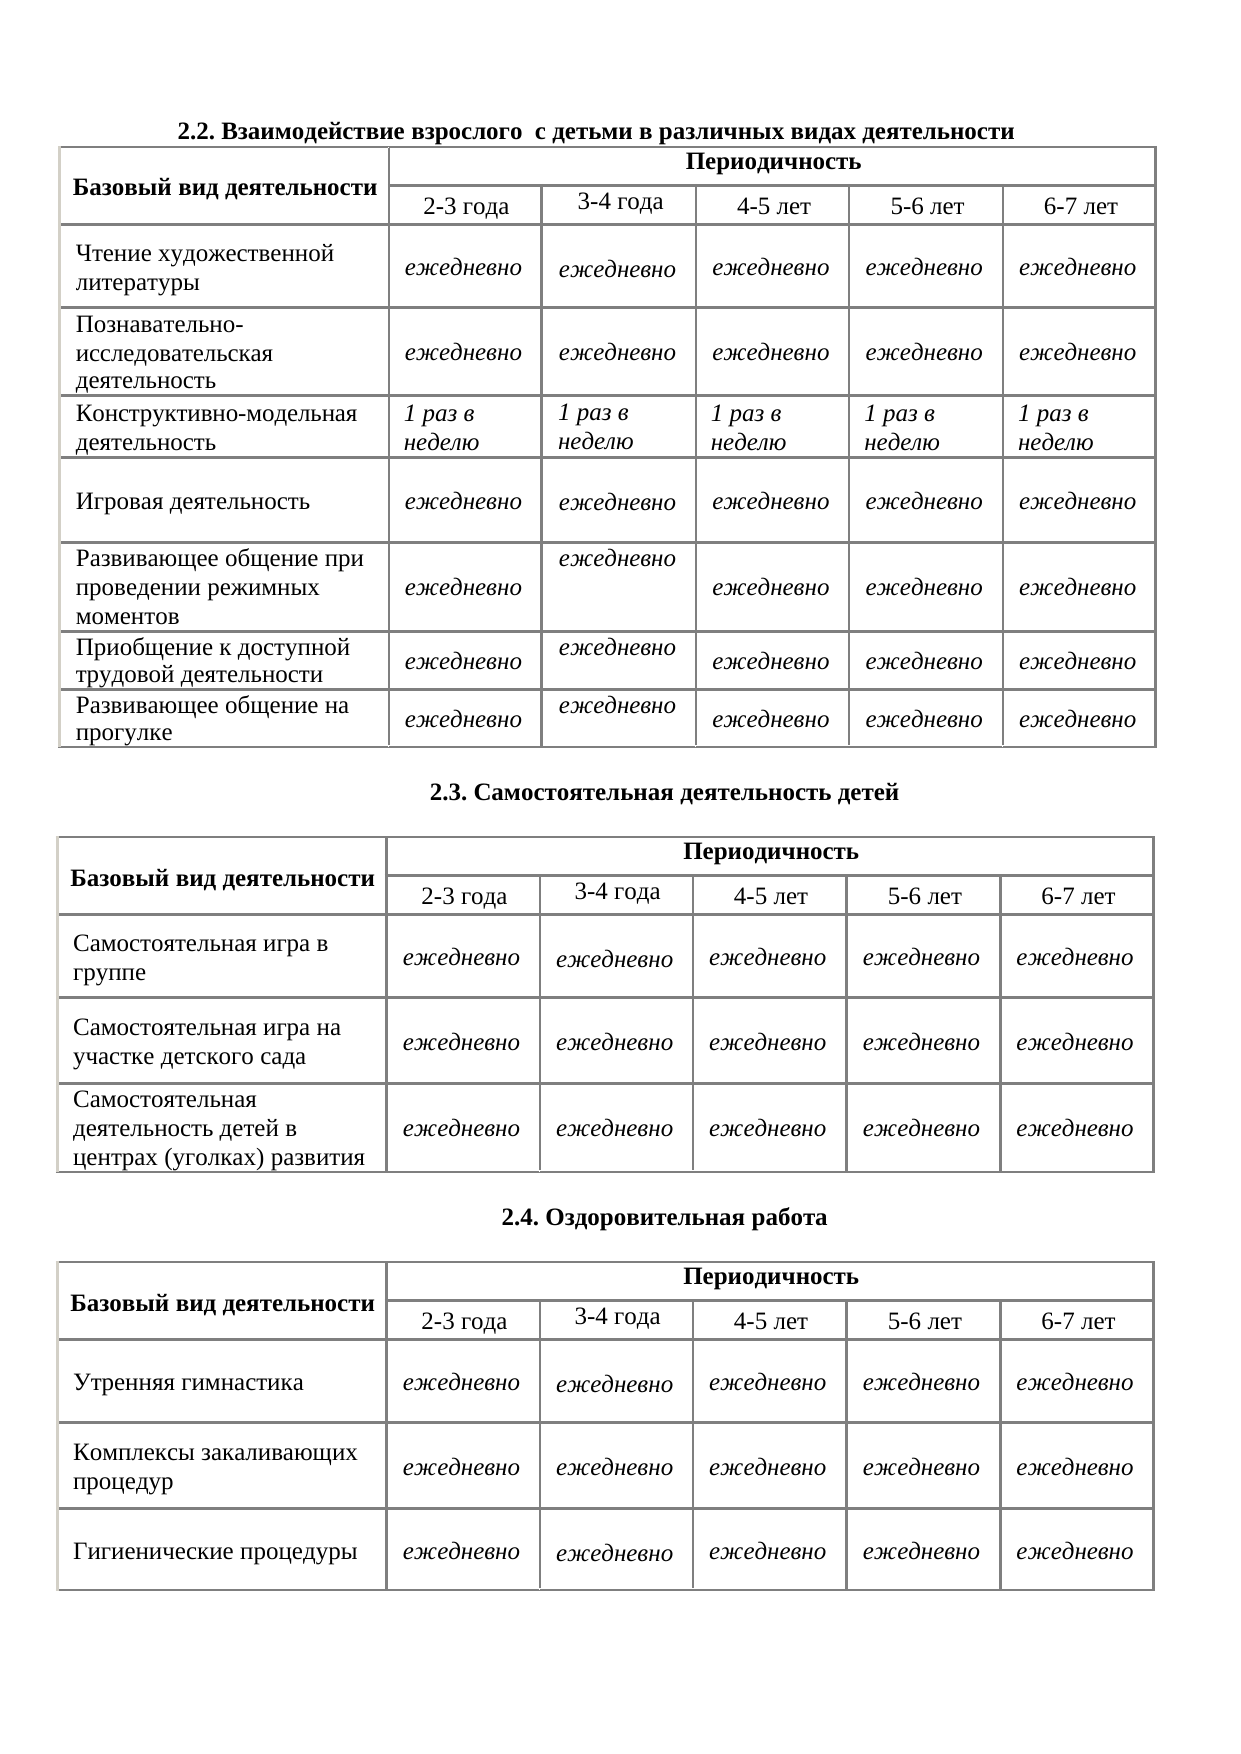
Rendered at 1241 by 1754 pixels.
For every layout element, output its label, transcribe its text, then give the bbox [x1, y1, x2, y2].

table_cell ежедневно [697, 226, 848, 306]
list Самостоятельная деятельность детей [429, 777, 1176, 806]
table_cell ежедневно [696, 691, 849, 746]
table_cell ежедневно [390, 544, 540, 629]
table_cell 2-3 года [388, 1302, 539, 1338]
table_cell ежедневно [850, 459, 1002, 541]
table_cell ежедневно [1002, 916, 1152, 996]
table_cell ежедневно [1004, 633, 1154, 688]
table_cell Развивающее общение при проведении режимных моментов [61, 544, 388, 629]
table_cell ежедневно [1002, 1341, 1152, 1421]
table_cell Самостоятельная игра в группе [59, 916, 385, 996]
table_cell ежедневно [850, 309, 1002, 394]
table_cell ежедневно [693, 1510, 845, 1589]
table_cell ежедневно [390, 459, 540, 541]
table_cell ежедневно [1002, 1085, 1152, 1171]
table_cell 5-6 лет [850, 187, 1002, 223]
table_cell 3-4 года [543, 187, 695, 223]
table_header Базовый вид деятельности [59, 1263, 385, 1338]
table_cell ежедневно [543, 633, 695, 688]
table_cell 4-5 лет [694, 877, 845, 913]
table_cell 5-6 лет [848, 1302, 999, 1338]
table_cell Самостоятельная деятельность детей в центрах (уголках) развития [59, 1085, 385, 1171]
table_cell ежедневно [388, 999, 539, 1082]
table_cell ежедневно [697, 309, 848, 394]
table_cell 1 раз в неделю [1004, 397, 1154, 456]
table_cell ежедневно [543, 544, 695, 629]
table_cell Чтение художественной литературы [61, 226, 388, 306]
table_cell ежедневно [390, 309, 540, 394]
table_cell ежедневно [541, 1424, 692, 1507]
table_cell ежедневно [694, 1341, 845, 1421]
table_cell ежедневно [1002, 1424, 1152, 1507]
table_cell ежедневно [388, 1085, 539, 1171]
table_cell ежедневно [541, 1341, 692, 1421]
table_cell 1 раз в неделю [697, 397, 848, 456]
table_cell 6-7 лет [1004, 187, 1154, 223]
table_cell ежедневно [388, 1424, 539, 1507]
table_cell ежедневно [1002, 1510, 1152, 1589]
table_cell ежедневно [1003, 691, 1154, 746]
table_cell ежедневно [694, 1424, 845, 1507]
table_cell ежедневно [694, 999, 845, 1082]
table_cell ежедневно [848, 1424, 999, 1507]
table_cell ежедневно [543, 226, 695, 306]
table_cell 3-4 года [541, 1302, 692, 1338]
table_cell ежедневно [1004, 544, 1154, 629]
table_cell ежедневно [540, 1510, 693, 1589]
table_cell ежедневно [849, 691, 1002, 746]
table_cell Комплексы закаливающих процедур [59, 1424, 385, 1507]
table_cell Самостоятельная игра на участке детского сада [59, 999, 385, 1082]
table_cell 6-7 лет [1002, 1302, 1152, 1338]
table_cell 1 раз в неделю [850, 397, 1002, 456]
subtitle Взаимодействие взрослого с детьми в различных видах деятельности [177, 116, 1176, 144]
table_cell ежедневно [543, 691, 696, 746]
table_cell 1 раз в неделю [543, 397, 695, 456]
table_cell Игровая деятельность [61, 459, 388, 541]
table_cell ежедневно [848, 1085, 999, 1171]
table_cell ежедневно [850, 633, 1002, 688]
table_cell 1 раз в неделю [390, 397, 540, 456]
table_cell Гигиенические процедуры [59, 1510, 385, 1589]
table_cell ежедневно [1004, 309, 1154, 394]
table_cell ежедневно [543, 309, 695, 394]
table_cell ежедневно [697, 459, 848, 541]
table_cell ежедневно [848, 916, 999, 996]
table_cell Утренняя гимнастика [59, 1341, 385, 1421]
table_header Периодичность [388, 838, 1152, 874]
table_cell ежедневно [850, 226, 1002, 306]
table_cell Конструктивно-модельная деятельность [61, 397, 388, 456]
table_cell ежедневно [541, 999, 692, 1082]
table_cell ежедневно [541, 916, 692, 996]
subtitle Оздоровительная работа [501, 1202, 1176, 1231]
table_cell ежедневно [693, 1085, 845, 1171]
table_cell ежедневно [1004, 226, 1154, 306]
table_cell ежедневно [697, 544, 848, 629]
table_cell 4-5 лет [697, 187, 848, 223]
table_cell ежедневно [850, 544, 1002, 629]
table_cell Познавательно- исследовательская деятельность [61, 309, 388, 394]
table_cell ежедневно [1004, 459, 1154, 541]
table_cell ежедневно [848, 1341, 999, 1421]
table_cell ежедневно [388, 1341, 539, 1421]
table_cell Приобщение к доступной трудовой деятельности [61, 633, 388, 688]
table_cell ежедневно [390, 633, 540, 688]
table_cell ежедневно [390, 226, 540, 306]
table_cell 2-3 года [390, 187, 540, 223]
table_cell ежедневно [1002, 999, 1152, 1082]
table_cell Развивающее общение на прогулке [61, 691, 388, 746]
table_cell 3-4 года [541, 877, 692, 913]
table_cell ежедневно [848, 1510, 999, 1589]
table_cell ежедневно [388, 1510, 539, 1589]
table_cell 4-5 лет [694, 1302, 845, 1338]
table_cell ежедневно [389, 691, 540, 746]
table_cell 6-7 лет [1002, 877, 1152, 913]
table_cell ежедневно [697, 633, 848, 688]
table_cell ежедневно [694, 916, 845, 996]
table_cell ежедневно [848, 999, 999, 1082]
table_header Периодичность [390, 148, 1154, 184]
table_cell ежедневно [540, 1085, 693, 1171]
table_cell 5-6 лет [848, 877, 999, 913]
table_header Базовый вид деятельности [59, 838, 385, 913]
table_header Периодичность [388, 1263, 1152, 1299]
table_cell ежедневно [543, 459, 695, 541]
table_cell 2-3 года [388, 877, 539, 913]
table_cell ежедневно [388, 916, 539, 996]
table_header Базовый вид деятельности [61, 148, 388, 223]
